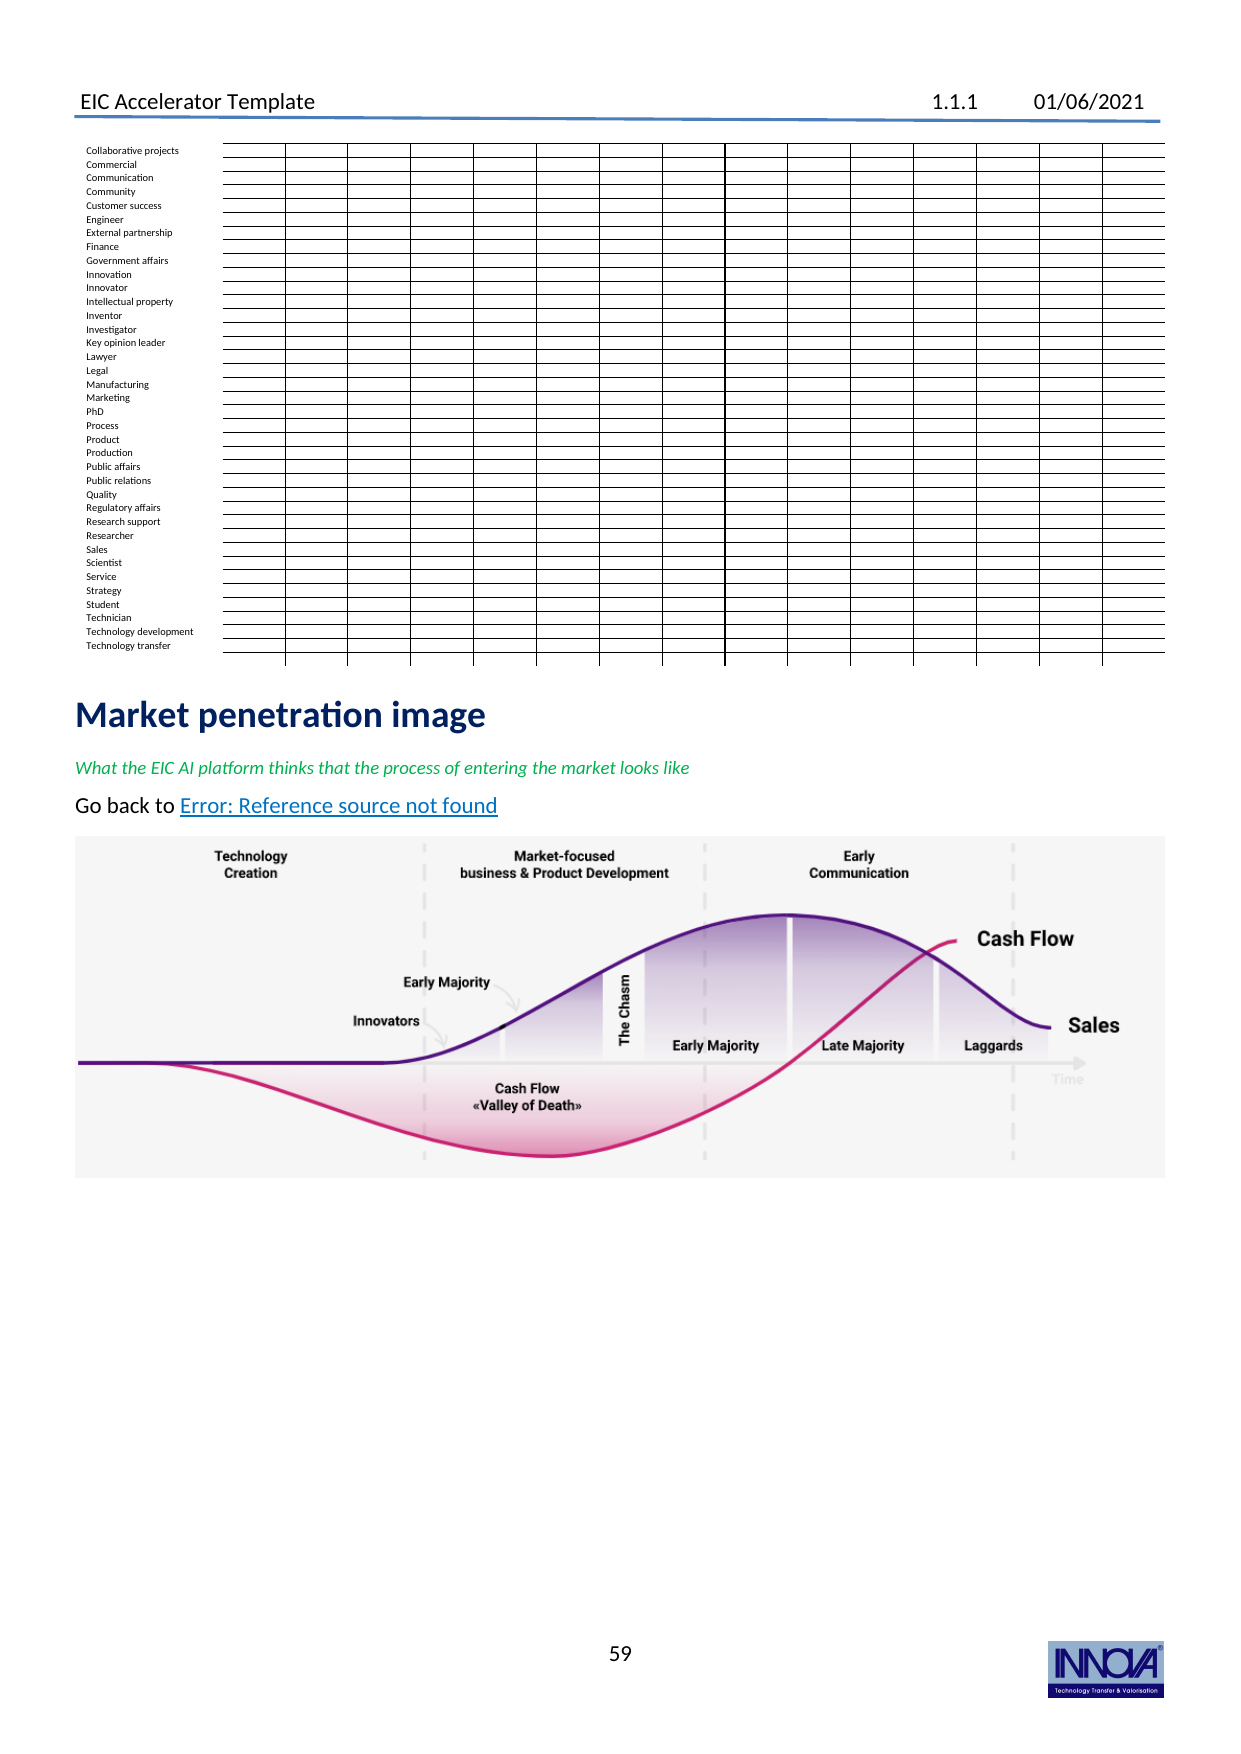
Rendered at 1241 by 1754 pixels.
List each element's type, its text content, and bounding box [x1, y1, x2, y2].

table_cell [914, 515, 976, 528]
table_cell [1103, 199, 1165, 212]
picture [75, 836, 1166, 1178]
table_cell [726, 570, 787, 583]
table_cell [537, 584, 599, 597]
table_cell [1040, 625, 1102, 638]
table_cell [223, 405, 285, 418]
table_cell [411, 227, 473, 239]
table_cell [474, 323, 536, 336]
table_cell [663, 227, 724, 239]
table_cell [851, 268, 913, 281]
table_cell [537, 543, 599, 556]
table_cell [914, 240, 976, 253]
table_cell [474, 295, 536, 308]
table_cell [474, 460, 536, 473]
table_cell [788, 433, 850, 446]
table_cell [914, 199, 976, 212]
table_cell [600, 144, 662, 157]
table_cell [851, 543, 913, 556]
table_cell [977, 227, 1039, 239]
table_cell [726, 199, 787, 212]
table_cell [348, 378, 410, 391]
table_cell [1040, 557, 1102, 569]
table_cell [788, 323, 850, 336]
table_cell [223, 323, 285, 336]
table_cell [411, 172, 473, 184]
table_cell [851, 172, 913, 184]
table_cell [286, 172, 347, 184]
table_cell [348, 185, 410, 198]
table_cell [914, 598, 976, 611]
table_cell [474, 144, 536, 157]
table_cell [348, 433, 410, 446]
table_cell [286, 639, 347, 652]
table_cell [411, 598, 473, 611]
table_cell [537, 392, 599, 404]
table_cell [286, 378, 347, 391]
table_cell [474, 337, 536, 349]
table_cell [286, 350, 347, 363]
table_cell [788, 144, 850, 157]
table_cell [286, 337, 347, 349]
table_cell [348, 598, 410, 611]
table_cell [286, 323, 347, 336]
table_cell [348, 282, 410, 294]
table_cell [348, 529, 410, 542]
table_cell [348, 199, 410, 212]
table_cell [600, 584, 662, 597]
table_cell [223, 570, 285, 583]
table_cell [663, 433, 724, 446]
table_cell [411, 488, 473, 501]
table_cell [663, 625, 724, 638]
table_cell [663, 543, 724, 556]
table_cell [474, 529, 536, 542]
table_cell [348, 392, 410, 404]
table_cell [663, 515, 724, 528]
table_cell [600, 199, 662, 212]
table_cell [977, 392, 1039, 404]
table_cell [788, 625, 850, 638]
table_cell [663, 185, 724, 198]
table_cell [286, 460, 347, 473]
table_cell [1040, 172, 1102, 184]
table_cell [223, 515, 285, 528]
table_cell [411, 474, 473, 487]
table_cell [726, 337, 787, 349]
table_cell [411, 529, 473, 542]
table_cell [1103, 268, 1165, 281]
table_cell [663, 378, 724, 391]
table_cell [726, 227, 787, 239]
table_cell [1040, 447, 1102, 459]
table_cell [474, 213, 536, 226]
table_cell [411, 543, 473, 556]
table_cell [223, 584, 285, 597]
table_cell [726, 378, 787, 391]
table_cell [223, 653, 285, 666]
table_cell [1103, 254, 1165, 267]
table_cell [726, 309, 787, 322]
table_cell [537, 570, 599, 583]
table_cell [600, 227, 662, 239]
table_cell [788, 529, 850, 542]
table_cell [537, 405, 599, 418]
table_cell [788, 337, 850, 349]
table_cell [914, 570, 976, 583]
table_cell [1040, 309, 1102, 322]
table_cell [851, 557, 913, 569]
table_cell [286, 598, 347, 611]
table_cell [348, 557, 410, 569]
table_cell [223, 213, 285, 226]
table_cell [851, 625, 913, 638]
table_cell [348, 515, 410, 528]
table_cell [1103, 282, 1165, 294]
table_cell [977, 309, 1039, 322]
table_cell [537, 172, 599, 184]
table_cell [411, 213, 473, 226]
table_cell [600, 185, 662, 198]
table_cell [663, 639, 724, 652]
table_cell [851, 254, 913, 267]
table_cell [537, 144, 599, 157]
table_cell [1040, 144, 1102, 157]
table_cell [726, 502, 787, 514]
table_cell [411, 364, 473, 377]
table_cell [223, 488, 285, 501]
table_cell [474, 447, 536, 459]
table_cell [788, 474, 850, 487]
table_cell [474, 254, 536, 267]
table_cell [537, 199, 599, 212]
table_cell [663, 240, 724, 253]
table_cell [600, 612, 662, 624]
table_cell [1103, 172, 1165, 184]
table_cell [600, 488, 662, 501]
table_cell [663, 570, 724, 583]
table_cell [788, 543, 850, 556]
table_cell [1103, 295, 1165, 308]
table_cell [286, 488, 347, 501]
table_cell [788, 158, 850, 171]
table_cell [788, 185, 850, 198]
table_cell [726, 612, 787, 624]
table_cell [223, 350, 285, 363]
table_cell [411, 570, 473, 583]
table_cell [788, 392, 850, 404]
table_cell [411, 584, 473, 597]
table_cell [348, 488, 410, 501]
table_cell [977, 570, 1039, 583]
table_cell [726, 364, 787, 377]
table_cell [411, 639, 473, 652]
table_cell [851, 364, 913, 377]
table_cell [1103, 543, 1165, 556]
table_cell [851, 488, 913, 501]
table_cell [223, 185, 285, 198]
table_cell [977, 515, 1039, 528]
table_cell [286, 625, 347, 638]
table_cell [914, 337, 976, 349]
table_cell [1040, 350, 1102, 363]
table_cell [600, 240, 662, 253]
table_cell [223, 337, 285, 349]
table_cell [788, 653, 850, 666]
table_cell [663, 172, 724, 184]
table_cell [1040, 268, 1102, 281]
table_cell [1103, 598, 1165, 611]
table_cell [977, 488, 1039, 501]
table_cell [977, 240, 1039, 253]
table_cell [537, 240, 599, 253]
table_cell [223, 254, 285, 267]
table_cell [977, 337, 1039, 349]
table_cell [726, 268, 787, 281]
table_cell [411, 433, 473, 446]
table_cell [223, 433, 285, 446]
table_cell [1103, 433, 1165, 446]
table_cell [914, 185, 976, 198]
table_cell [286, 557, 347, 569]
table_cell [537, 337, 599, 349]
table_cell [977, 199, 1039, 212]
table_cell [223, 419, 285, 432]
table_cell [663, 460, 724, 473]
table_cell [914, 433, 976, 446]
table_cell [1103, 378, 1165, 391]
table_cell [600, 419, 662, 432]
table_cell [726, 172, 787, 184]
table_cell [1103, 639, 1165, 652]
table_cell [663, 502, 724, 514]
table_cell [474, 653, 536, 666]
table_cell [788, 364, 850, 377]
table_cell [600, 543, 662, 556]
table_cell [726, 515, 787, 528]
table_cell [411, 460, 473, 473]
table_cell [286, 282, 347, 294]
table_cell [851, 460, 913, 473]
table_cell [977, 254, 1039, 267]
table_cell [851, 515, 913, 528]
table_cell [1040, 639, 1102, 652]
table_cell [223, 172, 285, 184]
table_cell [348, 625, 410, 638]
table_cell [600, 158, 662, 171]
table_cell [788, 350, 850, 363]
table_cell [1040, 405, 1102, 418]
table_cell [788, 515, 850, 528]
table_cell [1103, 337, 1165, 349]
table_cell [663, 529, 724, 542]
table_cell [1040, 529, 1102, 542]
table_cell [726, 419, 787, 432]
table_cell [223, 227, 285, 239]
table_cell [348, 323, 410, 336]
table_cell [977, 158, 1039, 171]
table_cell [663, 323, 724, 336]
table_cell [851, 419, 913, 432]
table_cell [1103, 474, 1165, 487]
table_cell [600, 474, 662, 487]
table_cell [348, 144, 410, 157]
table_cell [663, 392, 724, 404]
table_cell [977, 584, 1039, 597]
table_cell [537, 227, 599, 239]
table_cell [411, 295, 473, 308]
picture [1048, 1641, 1164, 1698]
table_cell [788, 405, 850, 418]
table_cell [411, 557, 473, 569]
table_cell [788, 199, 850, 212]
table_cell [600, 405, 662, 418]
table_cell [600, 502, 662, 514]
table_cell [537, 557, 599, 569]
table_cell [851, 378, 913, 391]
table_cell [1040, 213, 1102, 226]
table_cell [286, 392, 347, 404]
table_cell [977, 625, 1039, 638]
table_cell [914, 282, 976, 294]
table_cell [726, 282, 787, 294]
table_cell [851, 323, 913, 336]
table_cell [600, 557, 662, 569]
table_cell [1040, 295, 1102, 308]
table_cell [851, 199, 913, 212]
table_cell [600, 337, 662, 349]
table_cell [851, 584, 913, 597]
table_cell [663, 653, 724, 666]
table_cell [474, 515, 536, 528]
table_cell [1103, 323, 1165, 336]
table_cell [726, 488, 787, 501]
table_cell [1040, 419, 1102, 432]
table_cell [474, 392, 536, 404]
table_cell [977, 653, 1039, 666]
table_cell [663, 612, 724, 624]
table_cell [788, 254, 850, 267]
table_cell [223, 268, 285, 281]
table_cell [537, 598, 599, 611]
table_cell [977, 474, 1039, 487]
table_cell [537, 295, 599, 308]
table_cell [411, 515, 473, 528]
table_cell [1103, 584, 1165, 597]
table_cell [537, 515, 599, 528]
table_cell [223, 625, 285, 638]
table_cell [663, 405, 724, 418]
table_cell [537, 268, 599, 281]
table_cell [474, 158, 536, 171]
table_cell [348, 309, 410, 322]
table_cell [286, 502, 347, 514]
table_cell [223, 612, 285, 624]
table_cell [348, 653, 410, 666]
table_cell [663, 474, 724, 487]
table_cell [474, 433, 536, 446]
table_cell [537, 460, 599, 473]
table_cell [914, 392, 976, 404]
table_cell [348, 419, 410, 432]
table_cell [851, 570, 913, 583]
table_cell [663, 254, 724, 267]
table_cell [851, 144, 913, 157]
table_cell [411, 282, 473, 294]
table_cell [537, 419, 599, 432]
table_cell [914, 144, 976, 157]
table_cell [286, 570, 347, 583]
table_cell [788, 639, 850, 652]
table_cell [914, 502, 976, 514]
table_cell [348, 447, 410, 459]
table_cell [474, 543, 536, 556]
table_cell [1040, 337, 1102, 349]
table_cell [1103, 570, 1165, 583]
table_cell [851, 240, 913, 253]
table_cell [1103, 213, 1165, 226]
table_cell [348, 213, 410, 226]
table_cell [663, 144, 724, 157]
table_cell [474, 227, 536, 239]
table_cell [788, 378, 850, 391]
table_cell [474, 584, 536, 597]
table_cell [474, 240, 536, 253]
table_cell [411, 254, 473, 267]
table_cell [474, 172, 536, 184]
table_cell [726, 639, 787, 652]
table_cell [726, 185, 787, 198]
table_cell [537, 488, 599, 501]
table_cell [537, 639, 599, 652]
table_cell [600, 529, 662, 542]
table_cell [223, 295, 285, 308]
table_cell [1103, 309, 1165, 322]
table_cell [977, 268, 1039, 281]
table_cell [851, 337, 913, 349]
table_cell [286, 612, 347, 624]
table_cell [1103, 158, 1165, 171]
text What the EIC AI platform thinks that the process of entering the market looks like [75, 756, 1165, 779]
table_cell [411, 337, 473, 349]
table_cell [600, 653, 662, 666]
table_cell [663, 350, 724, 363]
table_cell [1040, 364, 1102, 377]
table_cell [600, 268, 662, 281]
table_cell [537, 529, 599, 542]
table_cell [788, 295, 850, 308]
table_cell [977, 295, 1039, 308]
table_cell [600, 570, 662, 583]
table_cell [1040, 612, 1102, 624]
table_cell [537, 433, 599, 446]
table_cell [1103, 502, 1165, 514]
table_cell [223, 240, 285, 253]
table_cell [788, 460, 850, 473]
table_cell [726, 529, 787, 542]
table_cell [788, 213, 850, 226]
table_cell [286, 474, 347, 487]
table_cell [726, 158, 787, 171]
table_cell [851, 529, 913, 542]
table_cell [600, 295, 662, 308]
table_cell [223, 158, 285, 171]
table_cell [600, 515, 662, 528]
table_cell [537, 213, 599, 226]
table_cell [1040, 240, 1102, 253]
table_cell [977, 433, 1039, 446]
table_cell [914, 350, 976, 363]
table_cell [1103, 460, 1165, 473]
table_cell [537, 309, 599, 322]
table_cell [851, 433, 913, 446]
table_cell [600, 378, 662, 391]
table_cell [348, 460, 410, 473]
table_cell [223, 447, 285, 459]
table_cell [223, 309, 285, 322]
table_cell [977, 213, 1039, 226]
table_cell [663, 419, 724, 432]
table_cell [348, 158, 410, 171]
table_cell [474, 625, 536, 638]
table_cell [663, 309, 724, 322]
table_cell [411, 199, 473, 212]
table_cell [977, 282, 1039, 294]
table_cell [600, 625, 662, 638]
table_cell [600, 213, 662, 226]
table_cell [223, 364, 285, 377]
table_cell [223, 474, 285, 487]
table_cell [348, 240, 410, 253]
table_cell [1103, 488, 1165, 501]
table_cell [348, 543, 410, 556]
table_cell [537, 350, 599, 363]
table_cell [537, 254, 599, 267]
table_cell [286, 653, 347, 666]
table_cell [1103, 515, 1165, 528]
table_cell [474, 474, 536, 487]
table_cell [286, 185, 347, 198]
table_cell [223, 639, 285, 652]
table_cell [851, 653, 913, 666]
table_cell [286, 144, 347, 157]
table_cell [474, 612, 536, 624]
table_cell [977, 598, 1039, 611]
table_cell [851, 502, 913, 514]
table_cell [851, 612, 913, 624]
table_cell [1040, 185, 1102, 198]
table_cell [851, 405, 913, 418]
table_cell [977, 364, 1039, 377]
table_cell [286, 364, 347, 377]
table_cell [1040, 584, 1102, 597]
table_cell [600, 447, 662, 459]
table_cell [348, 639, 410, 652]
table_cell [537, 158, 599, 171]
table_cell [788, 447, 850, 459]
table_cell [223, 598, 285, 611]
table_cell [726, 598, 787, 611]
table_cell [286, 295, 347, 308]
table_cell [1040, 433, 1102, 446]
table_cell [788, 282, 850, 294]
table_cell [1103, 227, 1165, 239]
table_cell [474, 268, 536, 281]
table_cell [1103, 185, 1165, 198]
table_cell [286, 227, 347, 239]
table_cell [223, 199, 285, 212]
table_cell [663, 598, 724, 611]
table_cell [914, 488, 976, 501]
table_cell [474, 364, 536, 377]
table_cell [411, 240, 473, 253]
subtitle Market penetration image [75, 691, 1165, 736]
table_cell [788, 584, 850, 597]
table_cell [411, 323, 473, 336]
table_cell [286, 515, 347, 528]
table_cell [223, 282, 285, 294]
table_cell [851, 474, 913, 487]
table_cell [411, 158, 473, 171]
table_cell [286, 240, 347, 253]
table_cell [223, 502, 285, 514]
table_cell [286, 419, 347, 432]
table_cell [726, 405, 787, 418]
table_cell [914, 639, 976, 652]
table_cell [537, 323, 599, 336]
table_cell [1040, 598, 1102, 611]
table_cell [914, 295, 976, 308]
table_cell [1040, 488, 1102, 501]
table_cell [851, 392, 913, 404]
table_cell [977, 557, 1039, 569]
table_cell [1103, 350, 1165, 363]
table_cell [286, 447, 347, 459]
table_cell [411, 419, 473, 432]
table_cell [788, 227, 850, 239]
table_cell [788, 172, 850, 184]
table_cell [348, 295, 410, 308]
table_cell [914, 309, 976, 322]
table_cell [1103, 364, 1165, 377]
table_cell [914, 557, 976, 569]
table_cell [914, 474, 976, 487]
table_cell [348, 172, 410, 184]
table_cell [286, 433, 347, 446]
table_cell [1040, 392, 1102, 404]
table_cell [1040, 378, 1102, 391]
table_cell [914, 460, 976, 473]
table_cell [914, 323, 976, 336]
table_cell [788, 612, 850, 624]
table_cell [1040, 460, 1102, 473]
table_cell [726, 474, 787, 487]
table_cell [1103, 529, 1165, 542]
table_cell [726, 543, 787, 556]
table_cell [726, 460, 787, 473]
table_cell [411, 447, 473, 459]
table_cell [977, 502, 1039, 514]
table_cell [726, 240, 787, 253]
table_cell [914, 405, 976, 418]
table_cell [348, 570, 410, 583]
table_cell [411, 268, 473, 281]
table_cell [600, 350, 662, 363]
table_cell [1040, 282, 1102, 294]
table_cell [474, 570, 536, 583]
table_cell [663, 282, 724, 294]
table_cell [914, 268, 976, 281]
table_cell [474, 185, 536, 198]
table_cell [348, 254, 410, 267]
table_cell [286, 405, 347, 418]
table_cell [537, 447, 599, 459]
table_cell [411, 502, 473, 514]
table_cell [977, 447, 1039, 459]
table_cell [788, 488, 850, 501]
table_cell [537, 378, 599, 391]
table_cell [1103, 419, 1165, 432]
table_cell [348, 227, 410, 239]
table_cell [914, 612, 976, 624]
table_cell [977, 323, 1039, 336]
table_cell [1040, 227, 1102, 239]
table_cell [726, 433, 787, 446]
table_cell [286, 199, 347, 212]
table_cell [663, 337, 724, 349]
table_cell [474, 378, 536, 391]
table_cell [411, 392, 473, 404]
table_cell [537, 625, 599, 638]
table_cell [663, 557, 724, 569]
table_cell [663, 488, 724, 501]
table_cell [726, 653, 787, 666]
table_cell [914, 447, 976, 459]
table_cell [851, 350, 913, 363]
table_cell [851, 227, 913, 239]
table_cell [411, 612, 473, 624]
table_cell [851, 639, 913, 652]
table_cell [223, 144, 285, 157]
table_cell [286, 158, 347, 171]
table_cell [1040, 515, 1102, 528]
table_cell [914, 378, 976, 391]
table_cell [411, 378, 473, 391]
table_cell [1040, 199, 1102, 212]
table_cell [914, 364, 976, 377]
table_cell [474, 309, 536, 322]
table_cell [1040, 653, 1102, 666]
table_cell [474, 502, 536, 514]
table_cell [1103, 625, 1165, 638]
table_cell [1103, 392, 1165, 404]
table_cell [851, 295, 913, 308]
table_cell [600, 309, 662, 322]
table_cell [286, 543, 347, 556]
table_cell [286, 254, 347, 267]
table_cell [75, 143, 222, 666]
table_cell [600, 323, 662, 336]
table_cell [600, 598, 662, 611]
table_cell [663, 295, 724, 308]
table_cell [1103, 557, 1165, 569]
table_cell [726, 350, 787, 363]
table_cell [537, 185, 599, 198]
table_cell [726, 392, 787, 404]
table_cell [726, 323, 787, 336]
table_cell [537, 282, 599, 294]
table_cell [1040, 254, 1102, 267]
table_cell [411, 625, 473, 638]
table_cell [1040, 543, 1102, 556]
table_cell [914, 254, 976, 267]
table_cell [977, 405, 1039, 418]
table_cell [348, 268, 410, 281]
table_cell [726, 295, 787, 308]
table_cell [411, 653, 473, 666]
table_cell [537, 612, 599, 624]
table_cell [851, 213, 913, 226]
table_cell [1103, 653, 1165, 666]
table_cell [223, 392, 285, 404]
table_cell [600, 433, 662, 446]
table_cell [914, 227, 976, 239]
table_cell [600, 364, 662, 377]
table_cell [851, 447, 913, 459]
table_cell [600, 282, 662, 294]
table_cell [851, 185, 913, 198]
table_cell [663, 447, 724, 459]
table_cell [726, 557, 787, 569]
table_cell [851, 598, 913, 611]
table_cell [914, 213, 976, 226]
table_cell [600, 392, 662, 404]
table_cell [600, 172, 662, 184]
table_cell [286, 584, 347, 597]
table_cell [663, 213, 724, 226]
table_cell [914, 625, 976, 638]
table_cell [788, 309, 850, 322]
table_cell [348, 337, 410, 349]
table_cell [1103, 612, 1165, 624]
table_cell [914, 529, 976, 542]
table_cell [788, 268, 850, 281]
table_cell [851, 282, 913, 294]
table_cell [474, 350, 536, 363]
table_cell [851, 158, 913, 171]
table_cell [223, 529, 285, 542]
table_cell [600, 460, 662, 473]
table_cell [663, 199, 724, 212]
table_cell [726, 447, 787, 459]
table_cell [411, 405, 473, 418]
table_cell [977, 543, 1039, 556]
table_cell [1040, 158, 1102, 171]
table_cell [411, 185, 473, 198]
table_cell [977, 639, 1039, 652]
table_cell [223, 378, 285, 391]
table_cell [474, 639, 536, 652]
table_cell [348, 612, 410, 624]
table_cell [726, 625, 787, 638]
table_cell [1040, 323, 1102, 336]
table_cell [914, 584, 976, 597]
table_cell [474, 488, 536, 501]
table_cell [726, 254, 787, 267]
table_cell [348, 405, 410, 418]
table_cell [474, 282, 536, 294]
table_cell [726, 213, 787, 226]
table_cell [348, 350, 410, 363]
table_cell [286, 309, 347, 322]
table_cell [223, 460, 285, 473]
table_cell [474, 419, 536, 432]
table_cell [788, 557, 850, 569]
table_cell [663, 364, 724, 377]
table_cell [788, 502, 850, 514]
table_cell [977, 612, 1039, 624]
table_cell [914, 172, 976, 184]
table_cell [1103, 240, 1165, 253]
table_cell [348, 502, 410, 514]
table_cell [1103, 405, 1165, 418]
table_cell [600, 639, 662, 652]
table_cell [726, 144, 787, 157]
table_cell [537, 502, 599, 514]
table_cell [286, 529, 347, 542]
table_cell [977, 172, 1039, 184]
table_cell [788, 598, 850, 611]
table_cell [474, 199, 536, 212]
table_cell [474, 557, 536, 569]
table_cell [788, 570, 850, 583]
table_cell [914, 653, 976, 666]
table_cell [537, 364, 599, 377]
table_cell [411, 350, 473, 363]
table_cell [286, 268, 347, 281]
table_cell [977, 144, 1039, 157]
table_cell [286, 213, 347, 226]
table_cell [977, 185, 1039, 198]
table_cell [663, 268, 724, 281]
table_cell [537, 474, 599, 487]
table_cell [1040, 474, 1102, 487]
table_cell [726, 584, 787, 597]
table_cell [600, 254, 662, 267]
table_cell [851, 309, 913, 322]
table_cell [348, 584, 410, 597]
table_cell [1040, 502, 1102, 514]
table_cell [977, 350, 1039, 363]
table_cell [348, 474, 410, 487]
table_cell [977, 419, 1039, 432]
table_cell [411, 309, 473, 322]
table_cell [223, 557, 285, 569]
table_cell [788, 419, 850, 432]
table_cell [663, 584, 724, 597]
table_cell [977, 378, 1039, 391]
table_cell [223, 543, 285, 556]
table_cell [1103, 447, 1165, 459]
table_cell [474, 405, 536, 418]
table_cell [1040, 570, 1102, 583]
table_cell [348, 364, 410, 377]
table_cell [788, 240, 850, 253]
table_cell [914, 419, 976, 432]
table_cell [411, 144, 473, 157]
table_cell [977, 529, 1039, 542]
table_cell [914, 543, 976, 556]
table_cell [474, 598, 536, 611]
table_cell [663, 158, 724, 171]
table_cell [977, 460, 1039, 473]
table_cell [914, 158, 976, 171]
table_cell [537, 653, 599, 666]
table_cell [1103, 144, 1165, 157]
